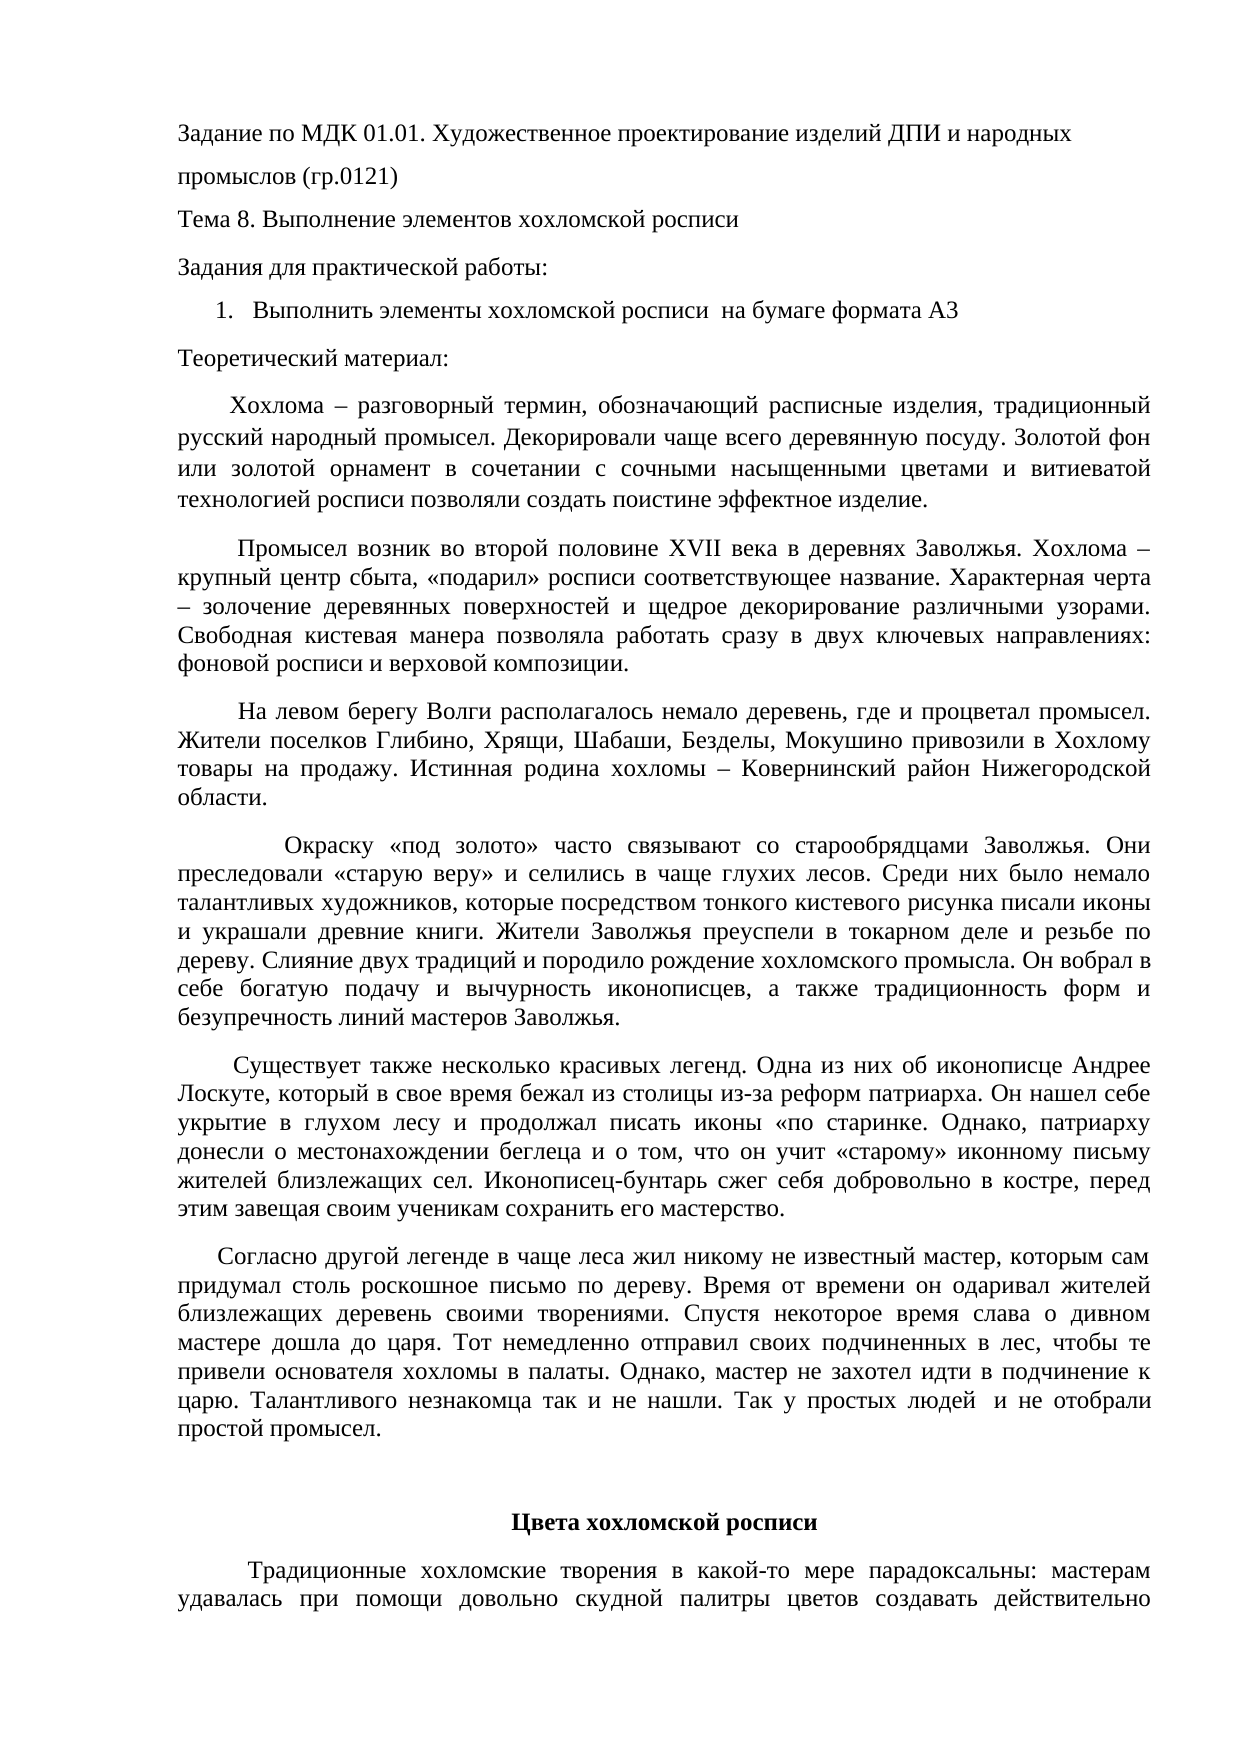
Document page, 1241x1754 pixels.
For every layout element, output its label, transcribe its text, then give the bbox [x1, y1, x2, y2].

text Существует также несколько красивых легенд. Одна из них об иконописце Андрее Лоскуте, который в свое время бежал из столицы из-за реформ патриарха. Он нашел себе укрытие в глухом лесу и продолжал писать иконы «по старинке. Однако, патриарху донесли о местонахождении беглеца и о том, что он учит «старому» иконному письму жителей близлежащих сел. Иконописец-бунтарь сжег себя добровольно в костре, перед этим завещая своим ученикам сохранить его мастерство. [177, 1050, 1152, 1222]
list Выполнить элементы хохломской росписи на бумаге формата А3 [215, 295, 1152, 324]
text Задания для практической работы: [177, 252, 1152, 281]
text На левом берегу Волги располагалось немало деревень, где и процветал промысел. Жители поселков Глибино, Хрящи, Шабаши, Безделы, Мокушино привозили в Хохлому товары на продажу. Истинная родина хохломы – Ковернинский район Нижегородской области. [177, 696, 1152, 811]
text Цвета хохломской росписи [177, 1492, 1152, 1536]
text Хохлома – разговорный термин, обозначающий расписные изделия, традиционный русский народный промысел. Декорировали чаще всего деревянную посуду. Золотой фон или золотой орнамент в сочетании с сочными насыщенными цветами и витиеватой технологией росписи позволяли создать поистине эффектное изделие. [177, 481, 1152, 512]
text Тема 8. Выполнение элементов хохломской росписи [177, 204, 1152, 233]
text Задание по МДК 01.01. Художественное проектирование изделий ДПИ и народных промыслов (гр.0121) [177, 118, 1152, 190]
text Промысел возник во второй половине XVII века в деревнях Заволжья. Хохлома – крупный центр сбыта, «подарил» росписи соответствующее название. Характерная черта – золочение деревянных поверхностей и щедрое декорирование различными узорами. Свободная кистевая манера позволяла работать сразу в двух ключевых направлениях: фоновой росписи и верховой композиции. [177, 533, 1152, 677]
text Окраску «под золото» часто связывают со старообрядцами Заволжья. Они преследовали «старую веру» и селились в чаще глухих лесов. Среди них было немало талантливых художников, которые посредством тонкого кистевого рисунка писали иконы и украшали древние книги. Жители Заволжья преуспели в токарном деле и резьбе по дереву. Слияние двух традиций и породило рождение хохломского промысла. Он вобрал в себе богатую подачу и вычурность иконописцев, а также традиционность форм и безупречность линий мастеров Заволжья. [177, 830, 1152, 1031]
text Теоретический материал: [177, 343, 1152, 372]
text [177, 1555, 1152, 1612]
